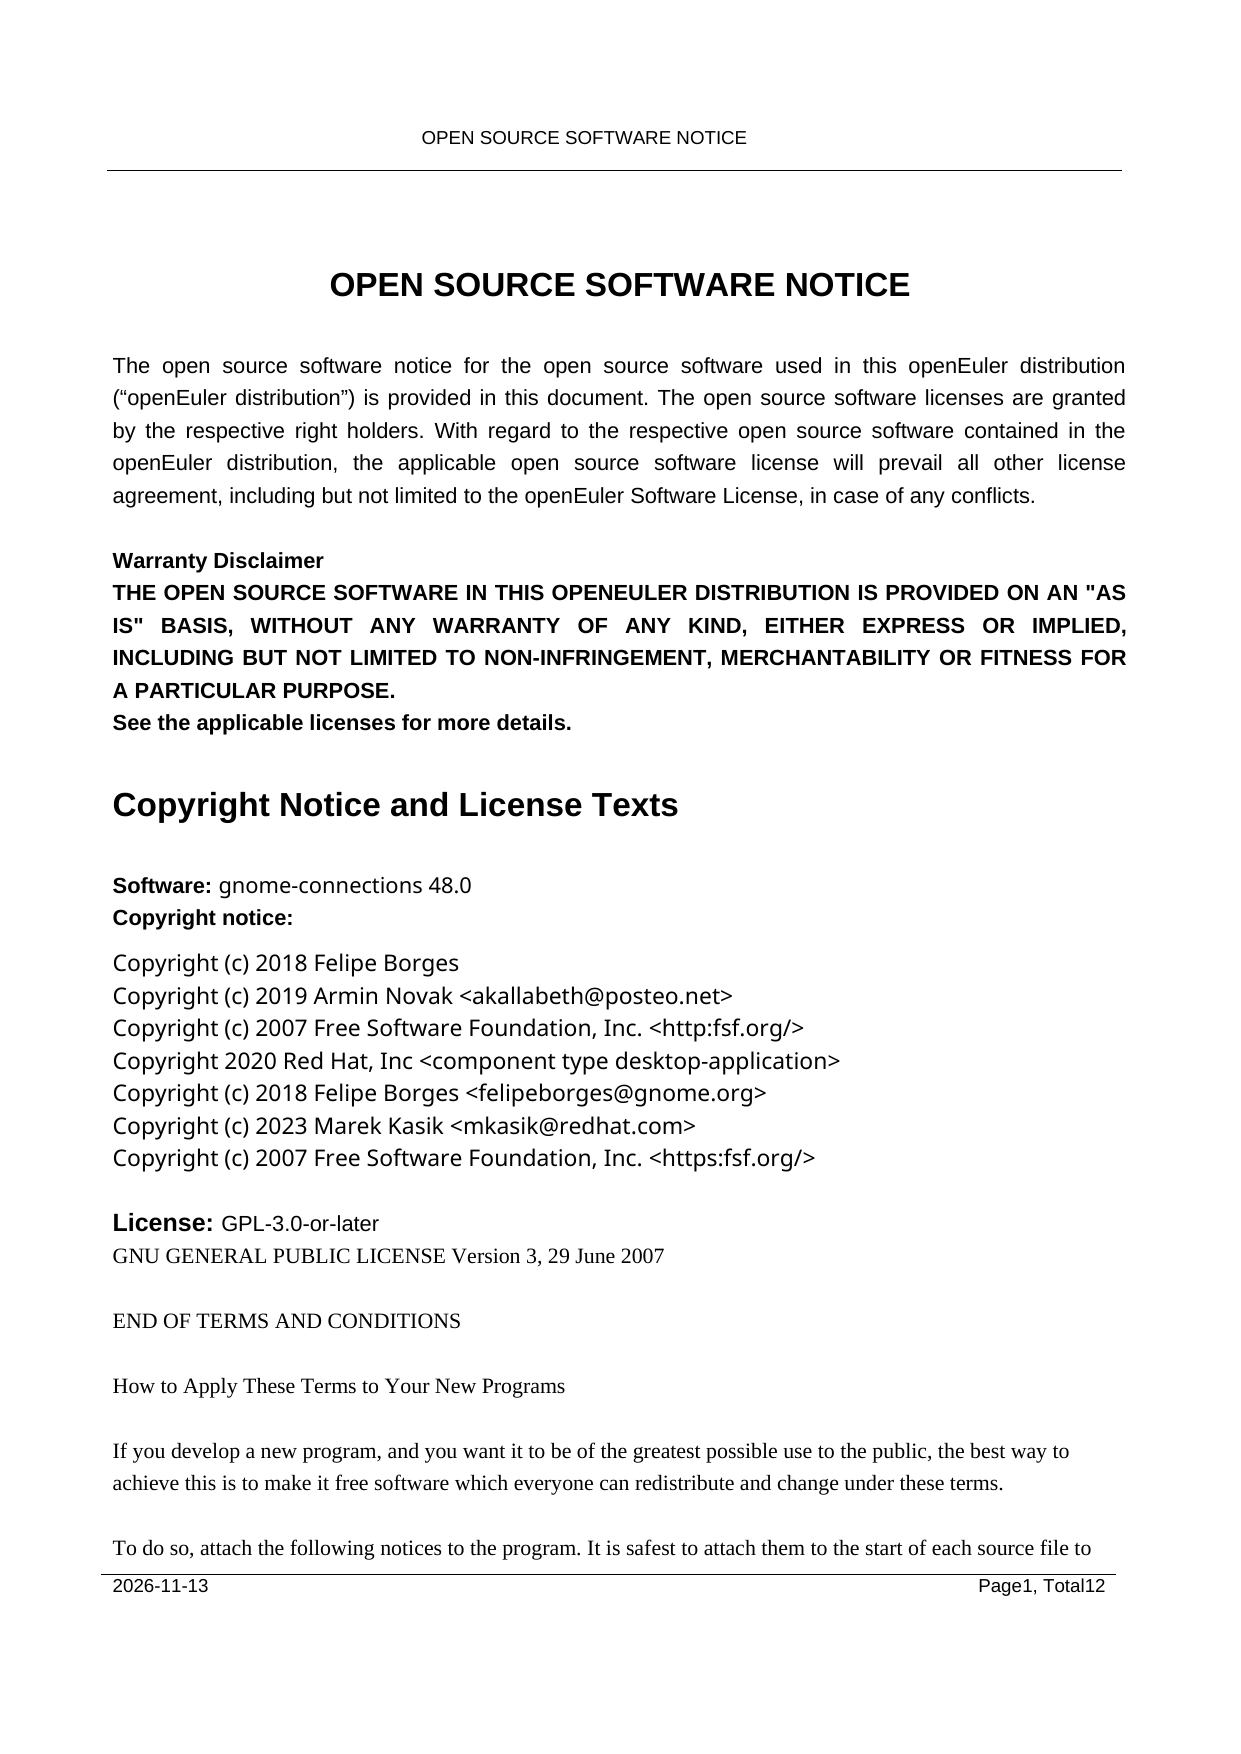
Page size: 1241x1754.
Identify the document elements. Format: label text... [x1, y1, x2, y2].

title Software: gnome-connections 48.0 [112, 869, 1128, 901]
text The open source software notice for the open source software used in this openEuler distribution (“openEuler distribution”) is provided in this document. The open source software licenses are granted by the respective right holders. With regard to the respective open source software contained in the openEuler distribution, the applicable open source software license will prevail all other license agreement, including but not limited to the openEuler Software License, in case of any conflicts. [112, 349, 1128, 511]
text THE OPEN SOURCE SOFTWARE IN THIS OPENEULER DISTRIBUTION IS PROVIDED ON AN "AS IS" BASIS, WITHOUT ANY WARRANTY OF ANY KIND, EITHER EXPRESS OR IMPLIED, INCLUDING BUT NOT LIMITED TO NON-INFRINGEMENT, MERCHANTABILITY OR FITNESS FOR A PARTICULAR PURPOSE. See the applicable licenses for more details. [112, 576, 1128, 739]
text License: GPL-3.0-or-later [112, 1207, 1128, 1239]
text OPEN SOURCE SOFTWARE NOTICE [112, 251, 1128, 316]
text Copyright Notice and License Texts [112, 771, 1128, 836]
text Copyright (c) 2018 Felipe Borges Copyright (c) 2019 Armin Novak <akallabeth@posteo.net> Copyright (c) 2007 Free Software Foundation, Inc. <http:fsf.org/> Copyright 2020 Red Hat, Inc <component type desktop-application> Copyright (c) 2018 Felipe Borges <felipeborges@gnome.org> Copyright (c) 2023 Marek Kasik <mkasik@redhat.com> Copyright (c) 2007 Free Software Foundation, Inc. <https:fsf.org/> [112, 947, 1128, 1207]
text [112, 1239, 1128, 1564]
text Copyright notice: [112, 901, 1128, 934]
text Warranty Disclaimer [112, 544, 1128, 576]
